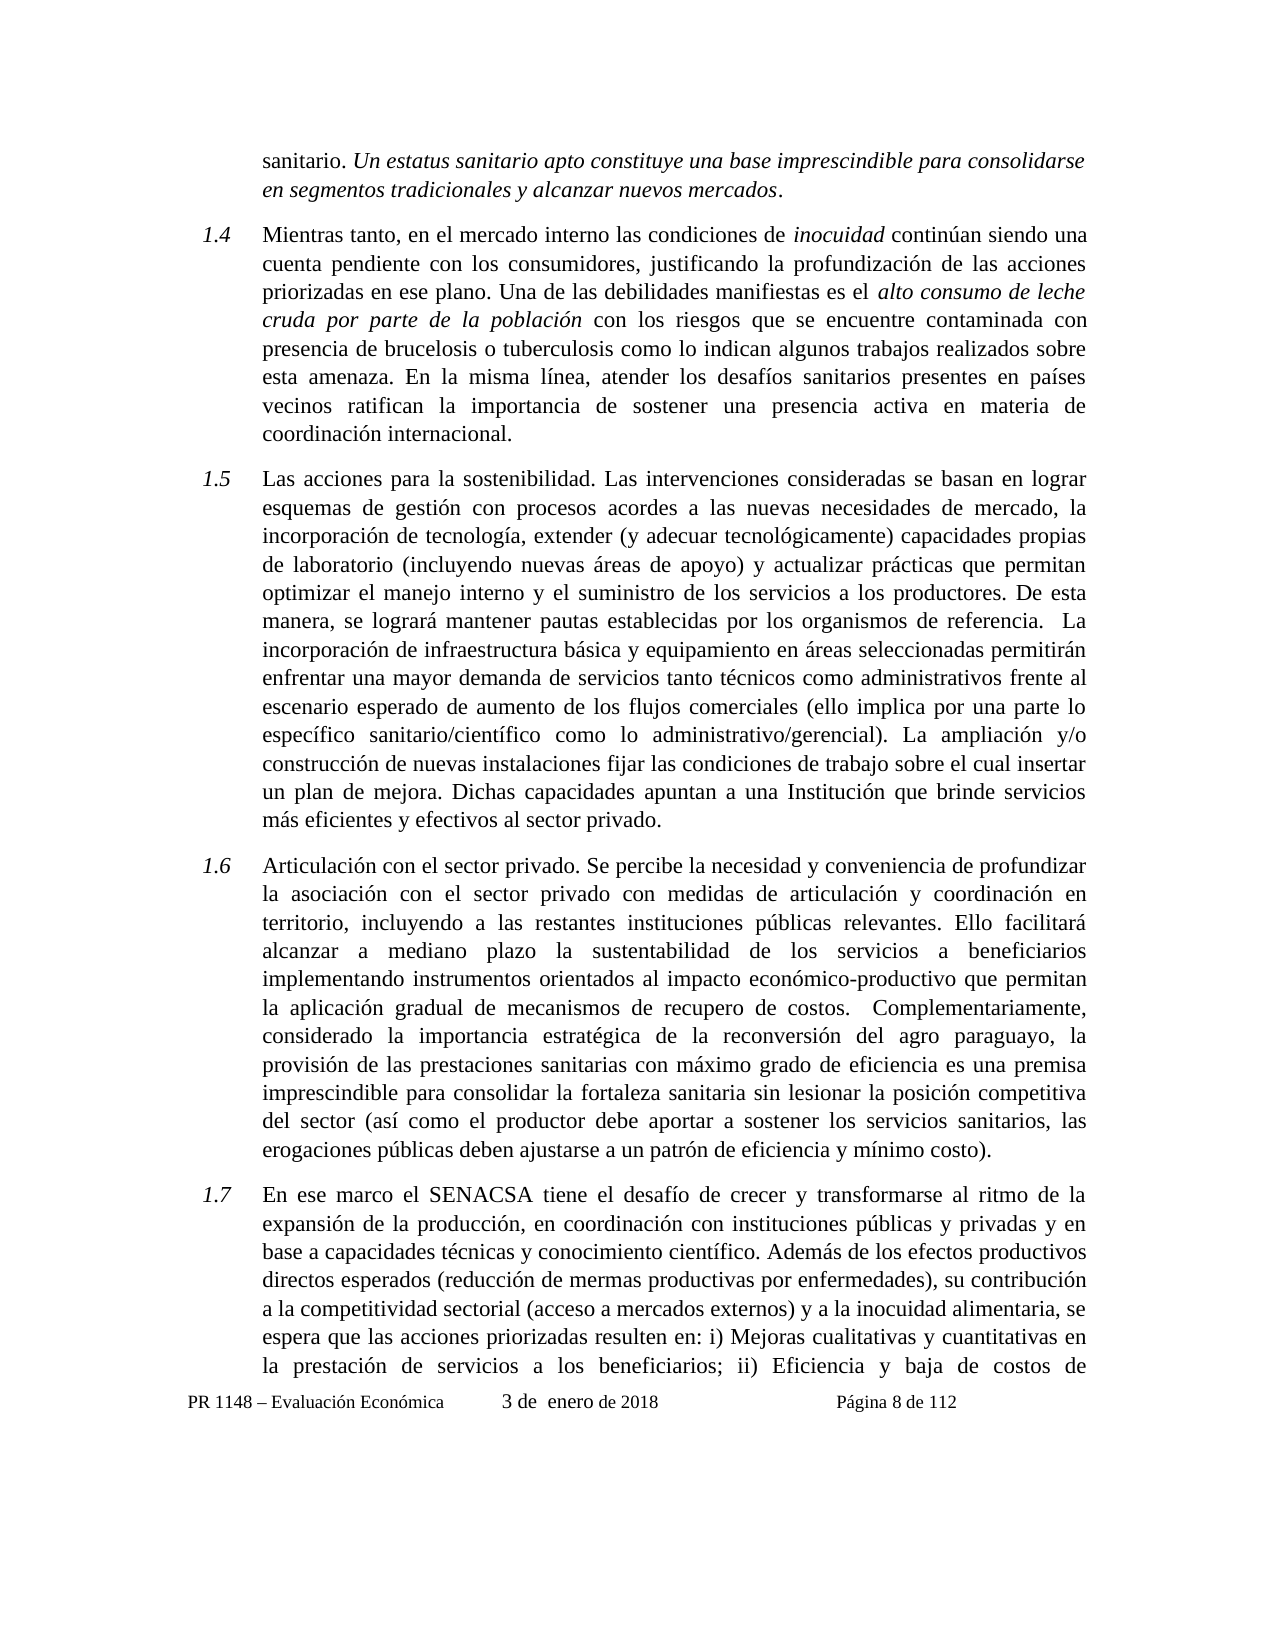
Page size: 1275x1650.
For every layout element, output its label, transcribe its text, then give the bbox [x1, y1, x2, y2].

list Las acciones para la sostenibilidad. Las intervenciones consideradas se basan en lograr esquemas de gestión con procesos acordes a las nuevas necesidades de mercado, la incorporación de tecnología, extender (y adecuar tecnológicamente) capacidades propias de laboratorio (incluyendo nuevas áreas de apoyo) y actualizar prácticas que permitan optimizar el manejo interno y el suministro de los servicios a los productores. De esta manera, se logrará mantener pautas establecidas por los organismos de referencia. La incorporación de infraestructura básica y equipamiento en áreas seleccionadas permitirán enfrentar una mayor demanda de servicios tanto técnicos como administrativos frente al escenario esperado de aumento de los flujos comerciales (ello implica por una parte lo específico sanitario/científico como lo administrativo/gerencial). La ampliación y/o construcción de nuevas instalaciones fijar las condiciones de trabajo sobre el cual insertar un plan de mejora. Dichas capacidades apuntan a una Institución que brinde servicios más eficientes y efectivos al sector privado. [202, 465, 1088, 833]
list Mientras tanto, en el mercado interno las condiciones de inocuidad continúan siendo una cuenta pendiente con los consumidores, justificando la profundización de las acciones priorizadas en ese plano. Una de las debilidades manifiestas es el alto consumo de leche cruda por parte de la población con los riesgos que se encuentre contaminada con presencia de brucelosis o tuberculosis como lo indican algunos trabajos realizados sobre esta amenaza. En la misma línea, atender los desafíos sanitarios presentes en países vecinos ratifican la importancia de sostener una presencia activa en materia de coordinación internacional. [202, 221, 1088, 447]
list Articulación con el sector privado. Se percibe la necesidad y conveniencia de profundizar la asociación con el sector privado con medidas de articulación y coordinación en territorio, incluyendo a las restantes instituciones públicas relevantes. Ello facilitará alcanzar a mediano plazo la sustentabilidad de los servicios a beneficiarios implementando instrumentos orientados al impacto económico-productivo que permitan la aplicación gradual de mecanismos de recupero de costos. Complementariamente, considerado la importancia estratégica de la reconversión del agro paraguayo, la provisión de las prestaciones sanitarias con máximo grado de eficiencia es una premisa imprescindible para consolidar la fortaleza sanitaria sin lesionar la posición competitiva del sector (así como el productor debe aportar a sostener los servicios sanitarios, las erogaciones públicas deben ajustarse a un patrón de eficiencia y mínimo costo). [202, 852, 1088, 1162]
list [202, 148, 1088, 202]
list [202, 1181, 1088, 1378]
